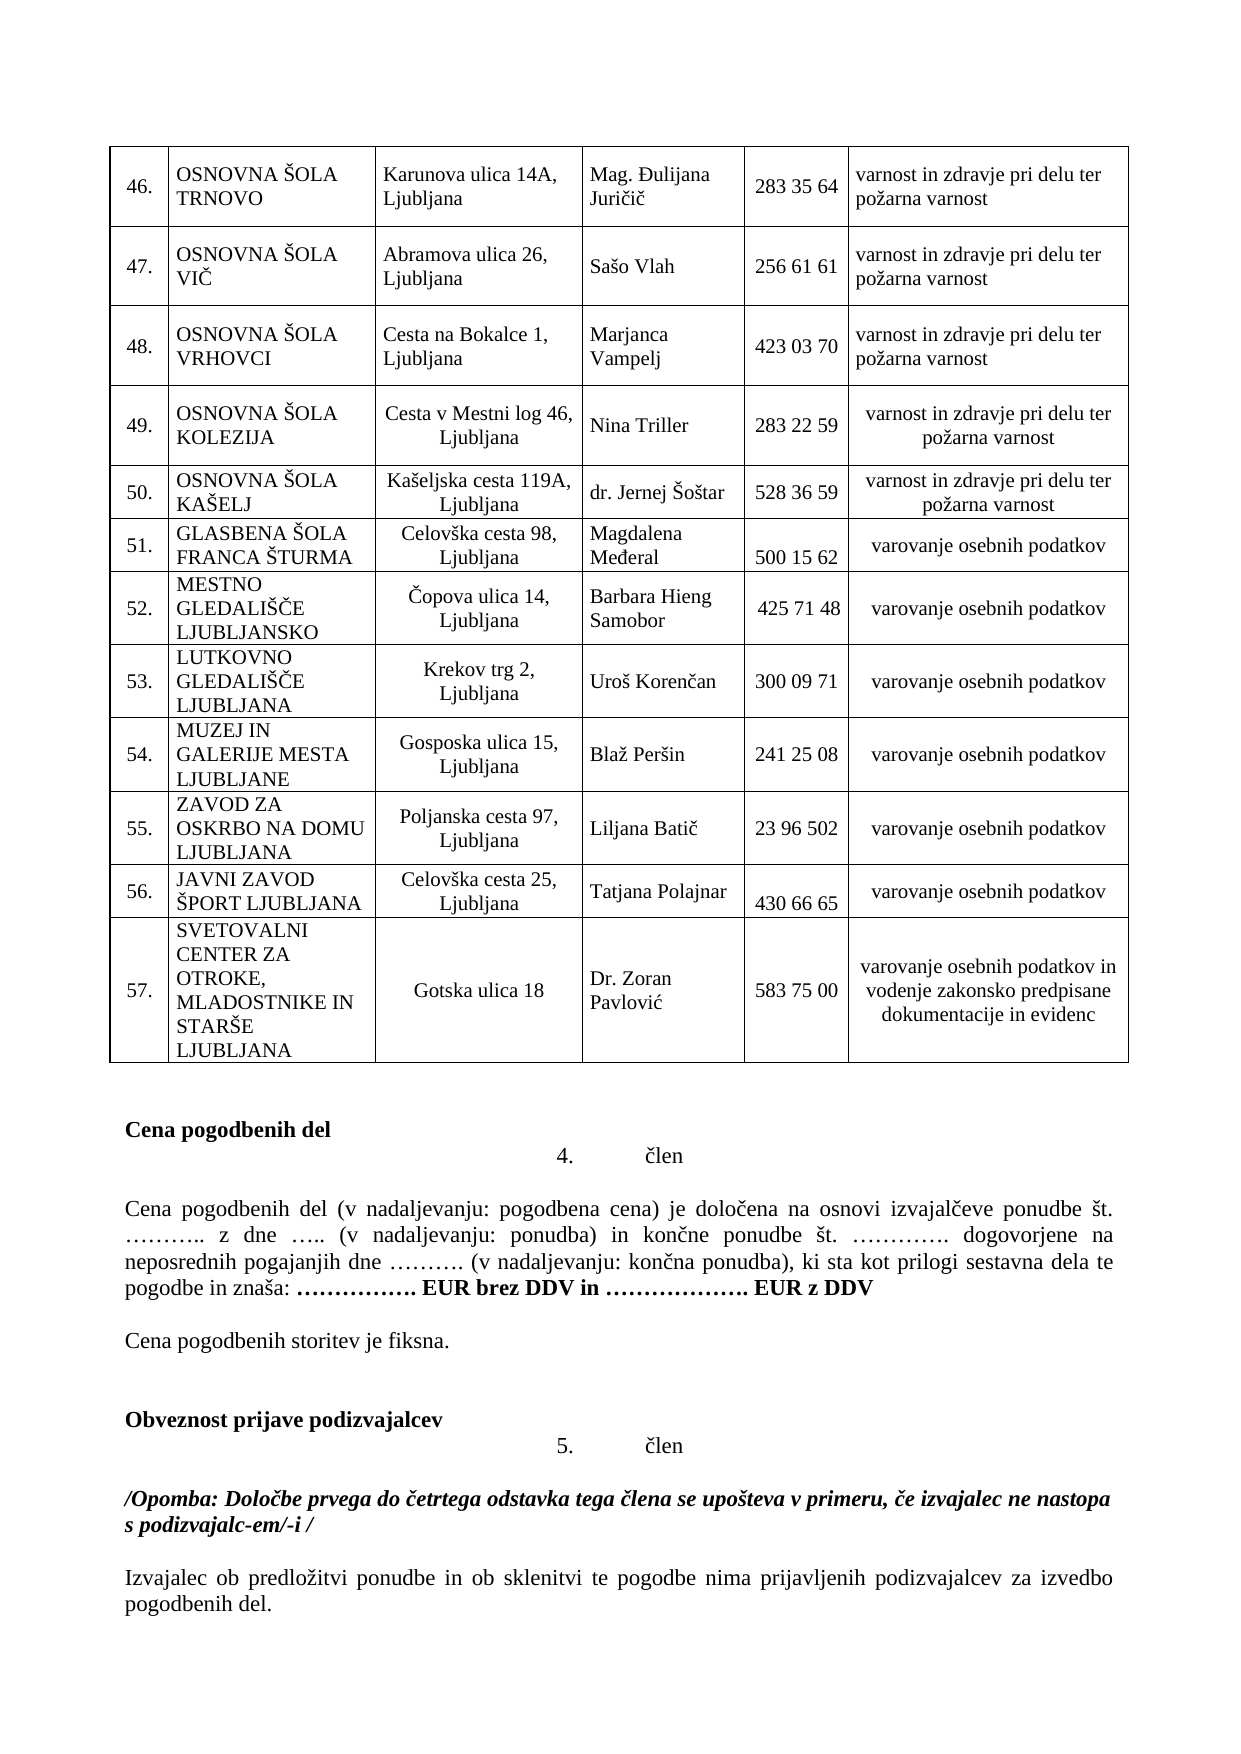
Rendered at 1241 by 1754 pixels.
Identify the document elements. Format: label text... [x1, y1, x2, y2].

table_cell varovanje osebnih podatkov [849, 865, 1128, 917]
table_cell varovanje osebnih podatkov [849, 645, 1128, 717]
table_cell Gotska ulica 18 [376, 918, 582, 1062]
table_cell 500 15 62 [745, 519, 848, 571]
table_cell varovanje osebnih podatkov [849, 519, 1128, 571]
table_cell dr. Jernej Šoštar [583, 466, 744, 518]
table_cell 57. [111, 918, 168, 1062]
table_cell 283 22 59 [745, 386, 848, 464]
table_cell Čopova ulica 14, Ljubljana [376, 572, 582, 644]
table_cell 55. [111, 792, 168, 864]
table_cell 425 71 48 [745, 572, 848, 644]
table_cell MESTNO GLEDALIŠČE LJUBLJANSKO [169, 572, 375, 644]
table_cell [849, 147, 1128, 226]
table_cell varovanje osebnih podatkov in vodenje zakonsko predpisane dokumentacije in evidenc [849, 918, 1128, 1062]
table_cell SVETOVALNI CENTER ZA OTROKE, MLADOSTNIKE IN STARŠE Ljubljana [169, 918, 375, 1062]
table_cell 50. [111, 466, 168, 518]
table_cell Muzej in galerije mesta Ljubljane [169, 718, 375, 791]
table_cell 283 35 64 [745, 147, 848, 226]
text Cena pogodbenih del (v nadaljevanju: pogodbena cena) je določena na osnovi izvajalčeve ponudbe št. ……….. z dne ….. (v nadaljevanju: ponudba) in končne ponudbe št. …………. dogovorjene na neposrednih pogajanjih dne ………. (v nadaljevanju: končna ponudba), ki sta kot prilogi sestavna dela te pogodbe in znaša: ……………. EUR brez DDV in ………………. EUR z DDV [124, 1195, 1115, 1301]
table_cell 53. [111, 645, 168, 717]
table_cell 46. [111, 147, 168, 226]
table_cell Osnovna šola Kašelj [169, 466, 375, 518]
table_cell varnost in zdravje pri delu ter požarna varnost [849, 466, 1128, 518]
table_cell Magdalena Međeral [583, 519, 744, 571]
table_cell ZAVOD ZA OSKRBO NA DOMU LJUBLJANA [169, 792, 375, 864]
table_cell 54. [111, 718, 168, 791]
table_cell varovanje osebnih podatkov [849, 718, 1128, 791]
table_cell Gosposka ulica 15, Ljubljana [376, 718, 582, 791]
table_cell Blaž Peršin [583, 718, 744, 791]
table_cell 256 61 61 [745, 227, 848, 305]
table_cell 583 75 00 [745, 918, 848, 1062]
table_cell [849, 227, 1128, 305]
table_cell Cesta v Mestni log 46, Ljubljana [376, 386, 582, 464]
table_cell varovanje osebnih podatkov [849, 792, 1128, 864]
table_cell 51. [111, 519, 168, 571]
table_cell Krekov trg 2, Ljubljana [376, 645, 582, 717]
table_cell Dr. Zoran Pavlović [583, 918, 744, 1062]
table_cell Cesta na Bokalce 1, Ljubljana [376, 306, 582, 385]
table_cell 48. [111, 306, 168, 385]
table_cell 56. [111, 865, 168, 917]
table_cell 241 25 08 [745, 718, 848, 791]
table_cell OSNOVNA ŠOLA VRHOVCI [169, 306, 375, 385]
list člen [124, 1142, 1115, 1169]
table_cell 300 09 71 [745, 645, 848, 717]
table_cell OSNOVNA ŠOLA KOLEZIJA [169, 386, 375, 464]
table_cell 52. [111, 572, 168, 644]
table_cell Celovška cesta 98, Ljubljana [376, 519, 582, 571]
table_cell Celovška cesta 25, Ljubljana [376, 865, 582, 917]
table_cell Tatjana Polajnar [583, 865, 744, 917]
table_cell 23 96 502 [745, 792, 848, 864]
table_cell LUTKOVNO GLEDALIŠČE LJUBLJANA [169, 645, 375, 717]
table_cell Uroš Korenčan [583, 645, 744, 717]
table_cell OSNOVNA ŠOLA VIČ [169, 227, 375, 305]
text Izvajalec ob predložitvi ponudbe in ob sklenitvi te pogodbe nima prijavljenih podizvajalcev za izvedbo pogodbenih del. [124, 1564, 1115, 1617]
text /Opomba: Določbe prvega do četrtega odstavka tega člena se upošteva v primeru, če izvajalec ne nastopa s podizvajalc-em/-i / [124, 1485, 1115, 1538]
table_cell Abramova ulica 26, Ljubljana [376, 227, 582, 305]
table_cell Marjanca Vampelj [583, 306, 744, 385]
table_cell Javni zavod ŠPORT LJUBLJANA [169, 865, 375, 917]
table_cell varovanje osebnih podatkov [849, 572, 1128, 644]
table_cell 528 36 59 [745, 466, 848, 518]
table_cell 47. [111, 227, 168, 305]
table_cell Liljana Batič [583, 792, 744, 864]
table_cell GLASBENA ŠOLA FRANCA ŠTURMA [169, 519, 375, 571]
text Cena pogodbenih del [124, 1116, 1115, 1142]
table_cell 430 66 65 [745, 865, 848, 917]
table_cell Sašo Vlah [583, 227, 744, 305]
table_cell Nina Triller [583, 386, 744, 464]
table_cell Mag. Đulijana Juričič [583, 147, 744, 226]
table_cell varnost in zdravje pri delu ter požarna varnost [849, 306, 1128, 385]
text Obveznost prijave podizvajalcev [124, 1406, 1115, 1432]
table_cell 49. [111, 386, 168, 464]
text Cena pogodbenih storitev je fiksna. [124, 1327, 1115, 1353]
table_cell Kašeljska cesta 119A, Ljubljana [376, 466, 582, 518]
list člen [124, 1432, 1115, 1459]
table_cell OSNOVNA ŠOLA TRNOVO [169, 147, 375, 226]
table_cell 423 03 70 [745, 306, 848, 385]
table_cell Poljanska cesta 97, Ljubljana [376, 792, 582, 864]
table_cell Barbara Hieng Samobor [583, 572, 744, 644]
table_cell varnost in zdravje pri delu ter požarna varnost [849, 386, 1128, 464]
table_cell Karunova ulica 14A, Ljubljana [376, 147, 582, 226]
